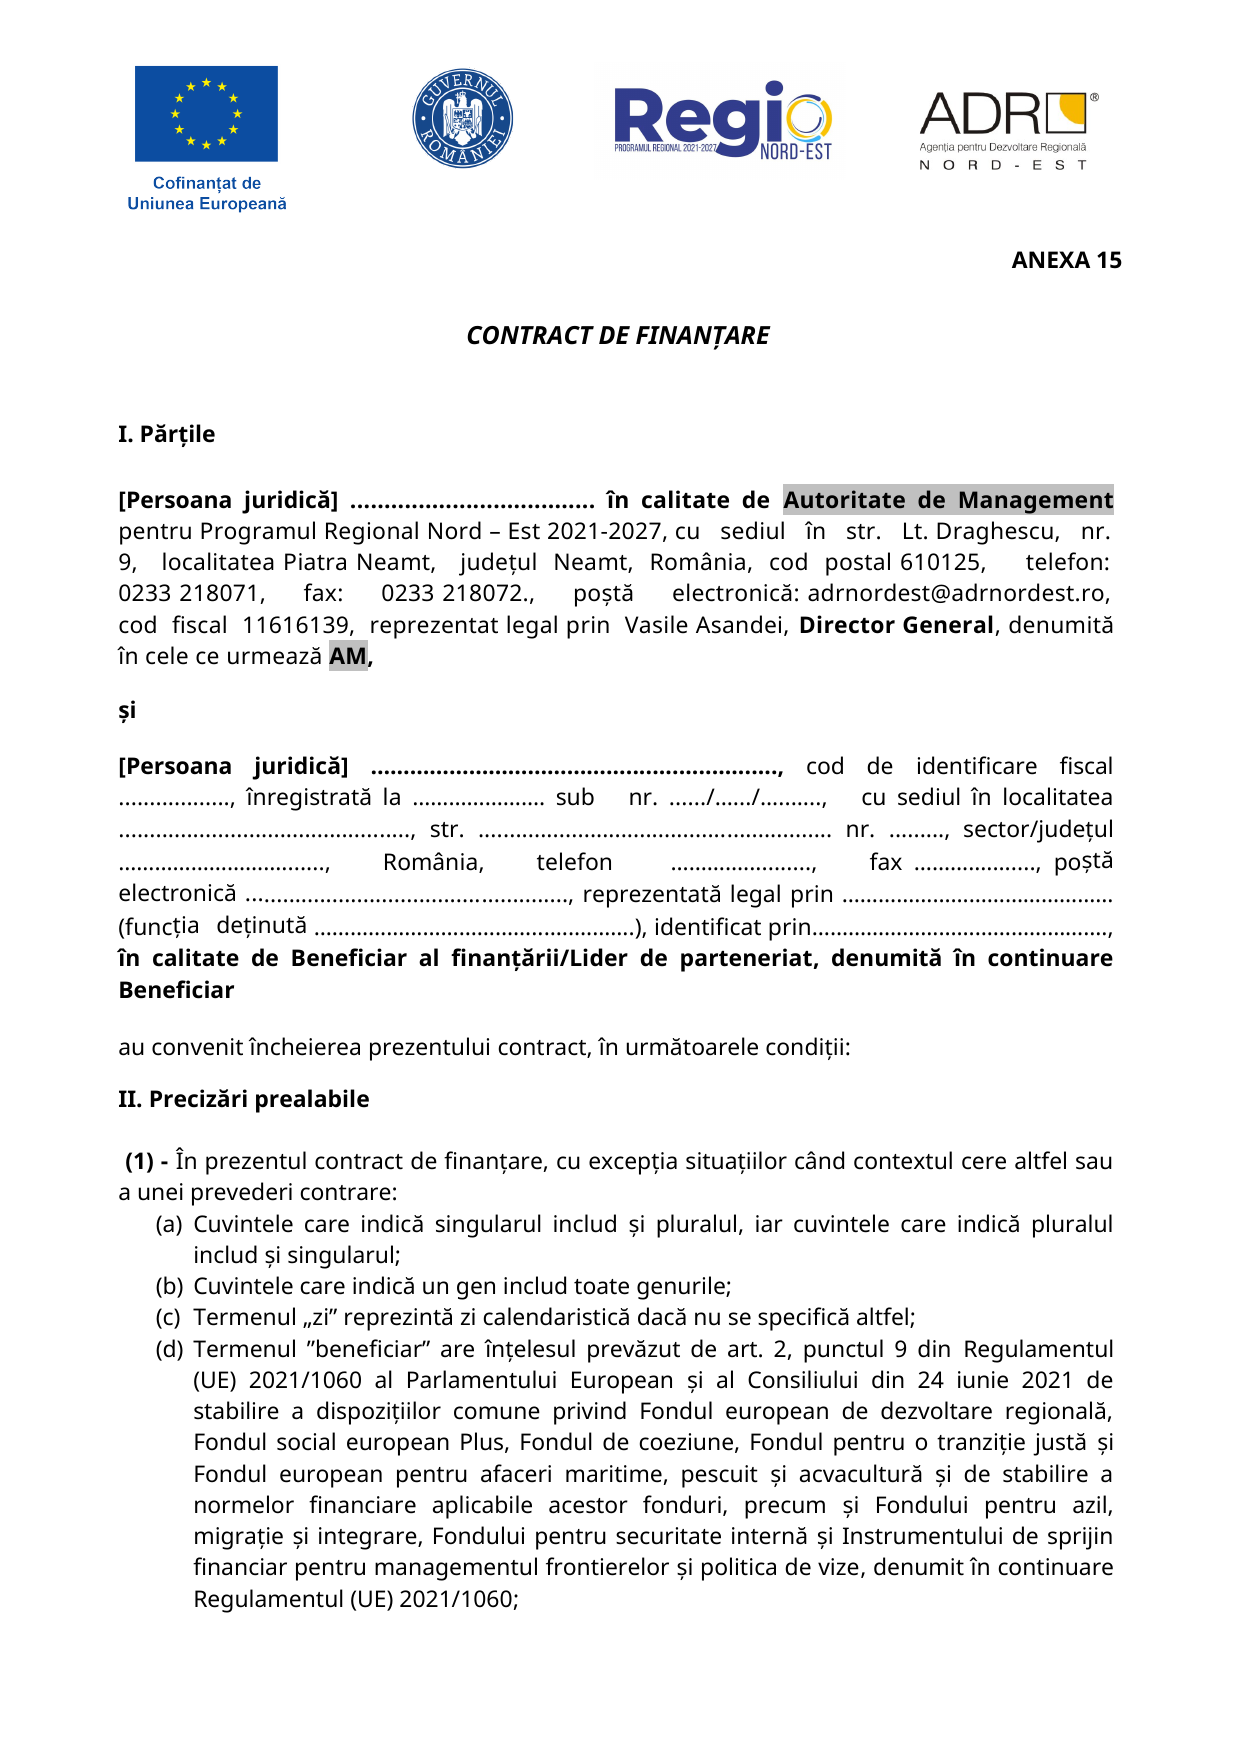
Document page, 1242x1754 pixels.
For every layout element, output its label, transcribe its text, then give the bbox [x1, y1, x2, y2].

picture [118, 48, 295, 228]
picture [412, 67, 514, 169]
text și [118, 699, 1122, 724]
picture [594, 62, 846, 180]
list Cuvintele care indică singularul includ şi pluralul, iar cuvintele care indică pluralul includ şi singularul; [156, 1208, 1114, 1270]
text [Persoana juridică] .................................... în calitate de Autoritate de Management pentru Programul Regional Nord – Est 2021-2027, cu sediul în str. Lt. Draghescu, nr. 9, localitatea Piatra Neamt, județul Neamt, România, cod postal 610125, telefon: 0233 218071, fax: 0233 218072., poștă electronică: adrnordest@adrnordest.ro, cod fiscal 11616139, reprezentat legal prin Vasile Asandei, Director General, denumită în cele ce urmează AM, [118, 484, 1114, 671]
text (1) - În prezentul contract de finanțare, cu excepția situațiilor când contextul cere altfel sau a unei prevederi contrare: [118, 1145, 1114, 1208]
list Cuvintele care indică un gen includ toate genurile; [156, 1270, 1114, 1301]
text au convenit încheierea prezentului contract, în următoarele condiții: [118, 1031, 1122, 1062]
list Termenul ”beneficiar” are înțelesul prevăzut de art. 2, punctul 9 din Regulamentul (UE) 2021/1060 al Parlamentului European şi al Consiliului din 24 iunie 2021 de stabilire a dispozițiilor comune privind Fondul european de dezvoltare regională, Fondul social european Plus, Fondul de coeziune, Fondul pentru o tranziție justă şi Fondul european pentru afaceri maritime, pescuit şi acvacultură şi de stabilire a normelor financiare aplicabile acestor fonduri, precum şi Fondului pentru azil, migrație şi integrare, Fondului pentru securitate internă şi Instrumentului de sprijin financiar pentru managementul frontierelor şi politica de vize, denumit în continuare Regulamentul (UE) 2021/1060; [156, 1333, 1114, 1614]
text I. Părţile [118, 422, 1114, 447]
text [Persoana juridică] ………………………...…….........................., cod de identificare fiscal .................., înregistrată la …………………. sub nr. ....../….../…......., cu sediul în localitatea ..............................................., str. ......................................................... nr. ........., sector/județul ………………………......., România, telefon …………..........., fax ………….…...., poștă electronică ...................................................., reprezentată legal prin ………………………………………(funcția deținută ………………………………..…..……….), identificat prin…………………………………………., în calitate de Beneficiar al finanțării/Lider de parteneriat, denumită în continuare Beneficiar [118, 750, 1114, 1005]
text II. Precizări prealabile [118, 1083, 1122, 1114]
text CONTRACT DE FINANȚARE [118, 323, 1120, 348]
text ANEXA 15 [118, 244, 1122, 275]
picture [919, 92, 1099, 170]
list Termenul „zi” reprezintă zi calendaristică dacă nu se specifică altfel; [156, 1301, 1114, 1333]
